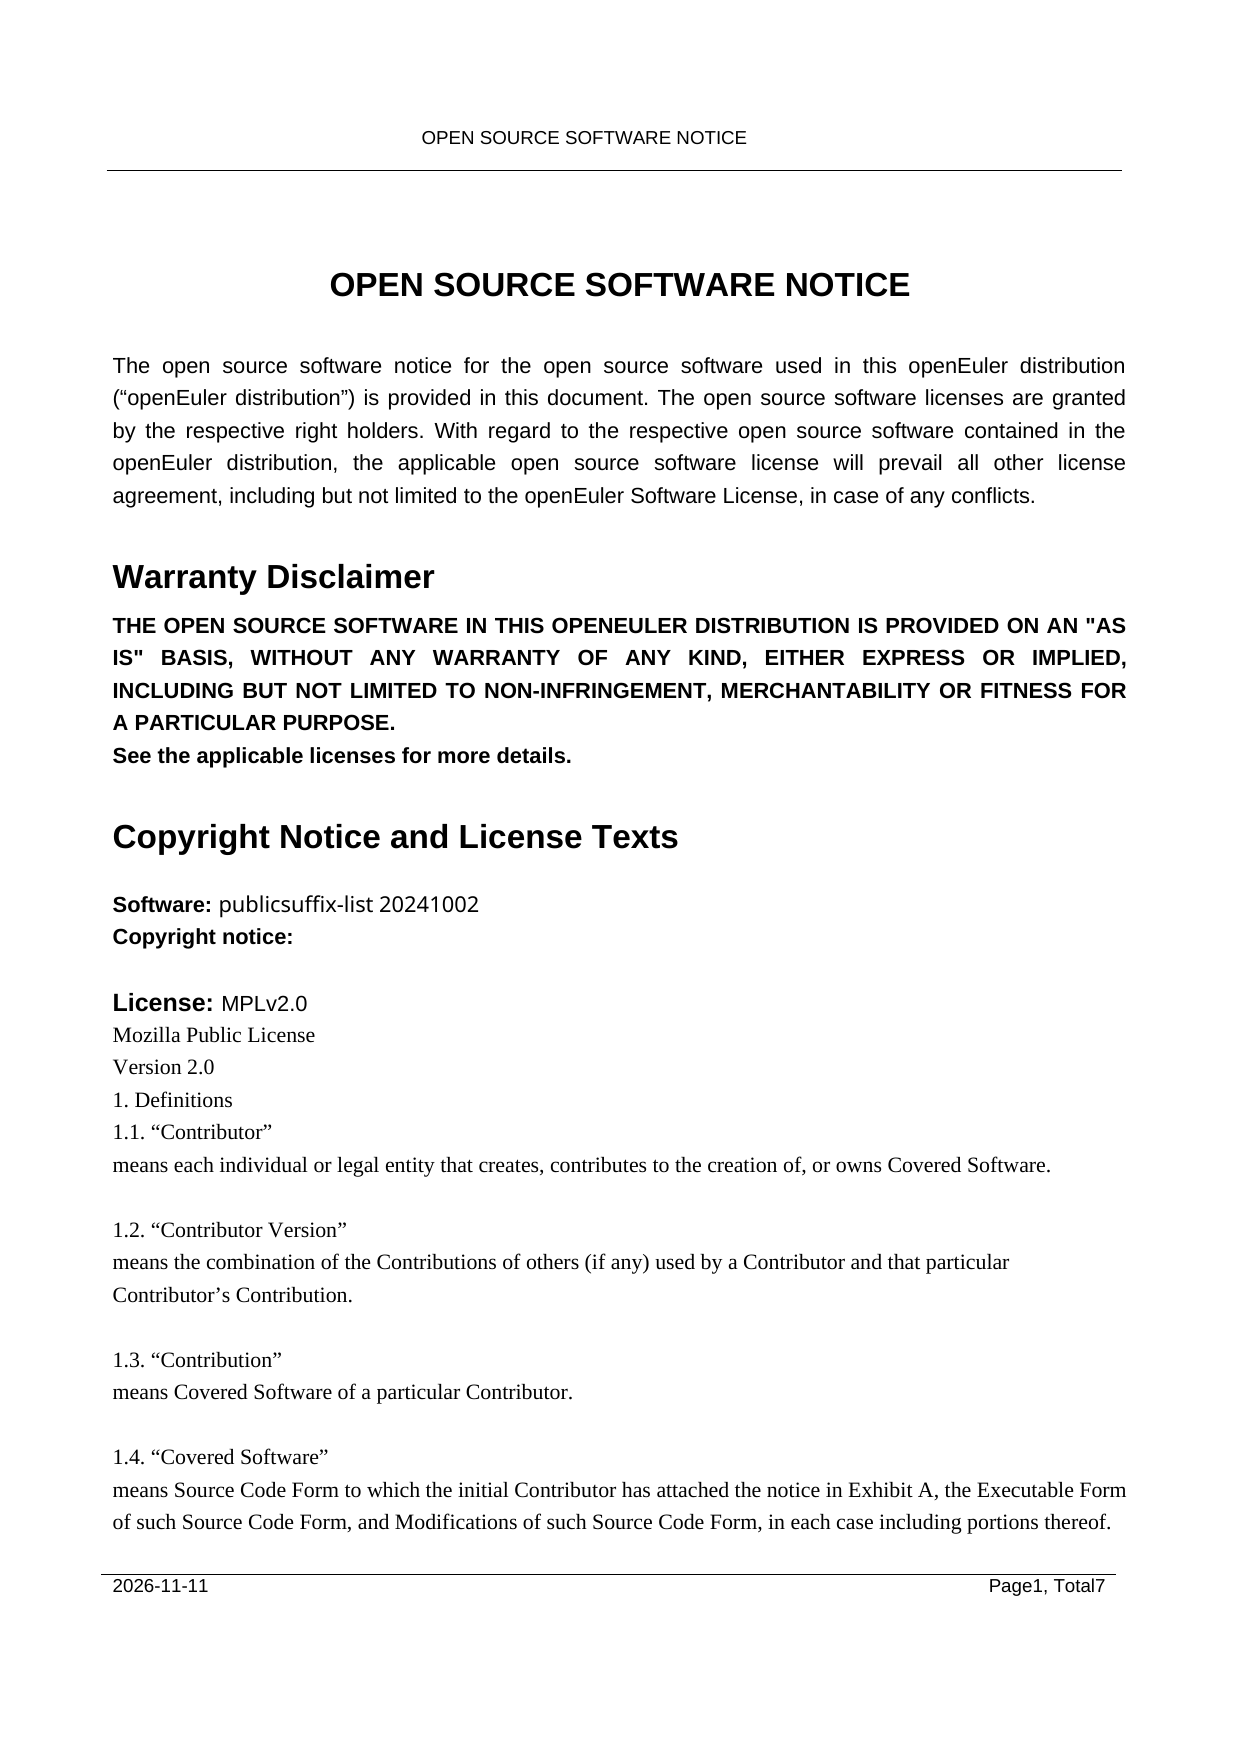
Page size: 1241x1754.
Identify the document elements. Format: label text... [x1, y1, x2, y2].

text The open source software notice for the open source software used in this openEuler distribution (“openEuler distribution”) is provided in this document. The open source software licenses are granted by the respective right holders. With regard to the respective open source software contained in the openEuler distribution, the applicable open source software license will prevail all other license agreement, including but not limited to the openEuler Software License, in case of any conflicts. [112, 349, 1128, 511]
text OPEN SOURCE SOFTWARE NOTICE [112, 251, 1128, 316]
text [112, 1018, 1128, 1538]
text License: MPLv2.0 [112, 986, 1128, 1018]
text Copyright notice: [112, 921, 1128, 953]
text Software: publicsuffix-list 20241002 [112, 888, 1128, 921]
text Warranty Disclaimer [112, 544, 1128, 609]
text THE OPEN SOURCE SOFTWARE IN THIS OPENEULER DISTRIBUTION IS PROVIDED ON AN "AS IS" BASIS, WITHOUT ANY WARRANTY OF ANY KIND, EITHER EXPRESS OR IMPLIED, INCLUDING BUT NOT LIMITED TO NON-INFRINGEMENT, MERCHANTABILITY OR FITNESS FOR A PARTICULAR PURPOSE. See the applicable licenses for more details. [112, 609, 1128, 771]
text Copyright Notice and License Texts [112, 804, 1128, 869]
